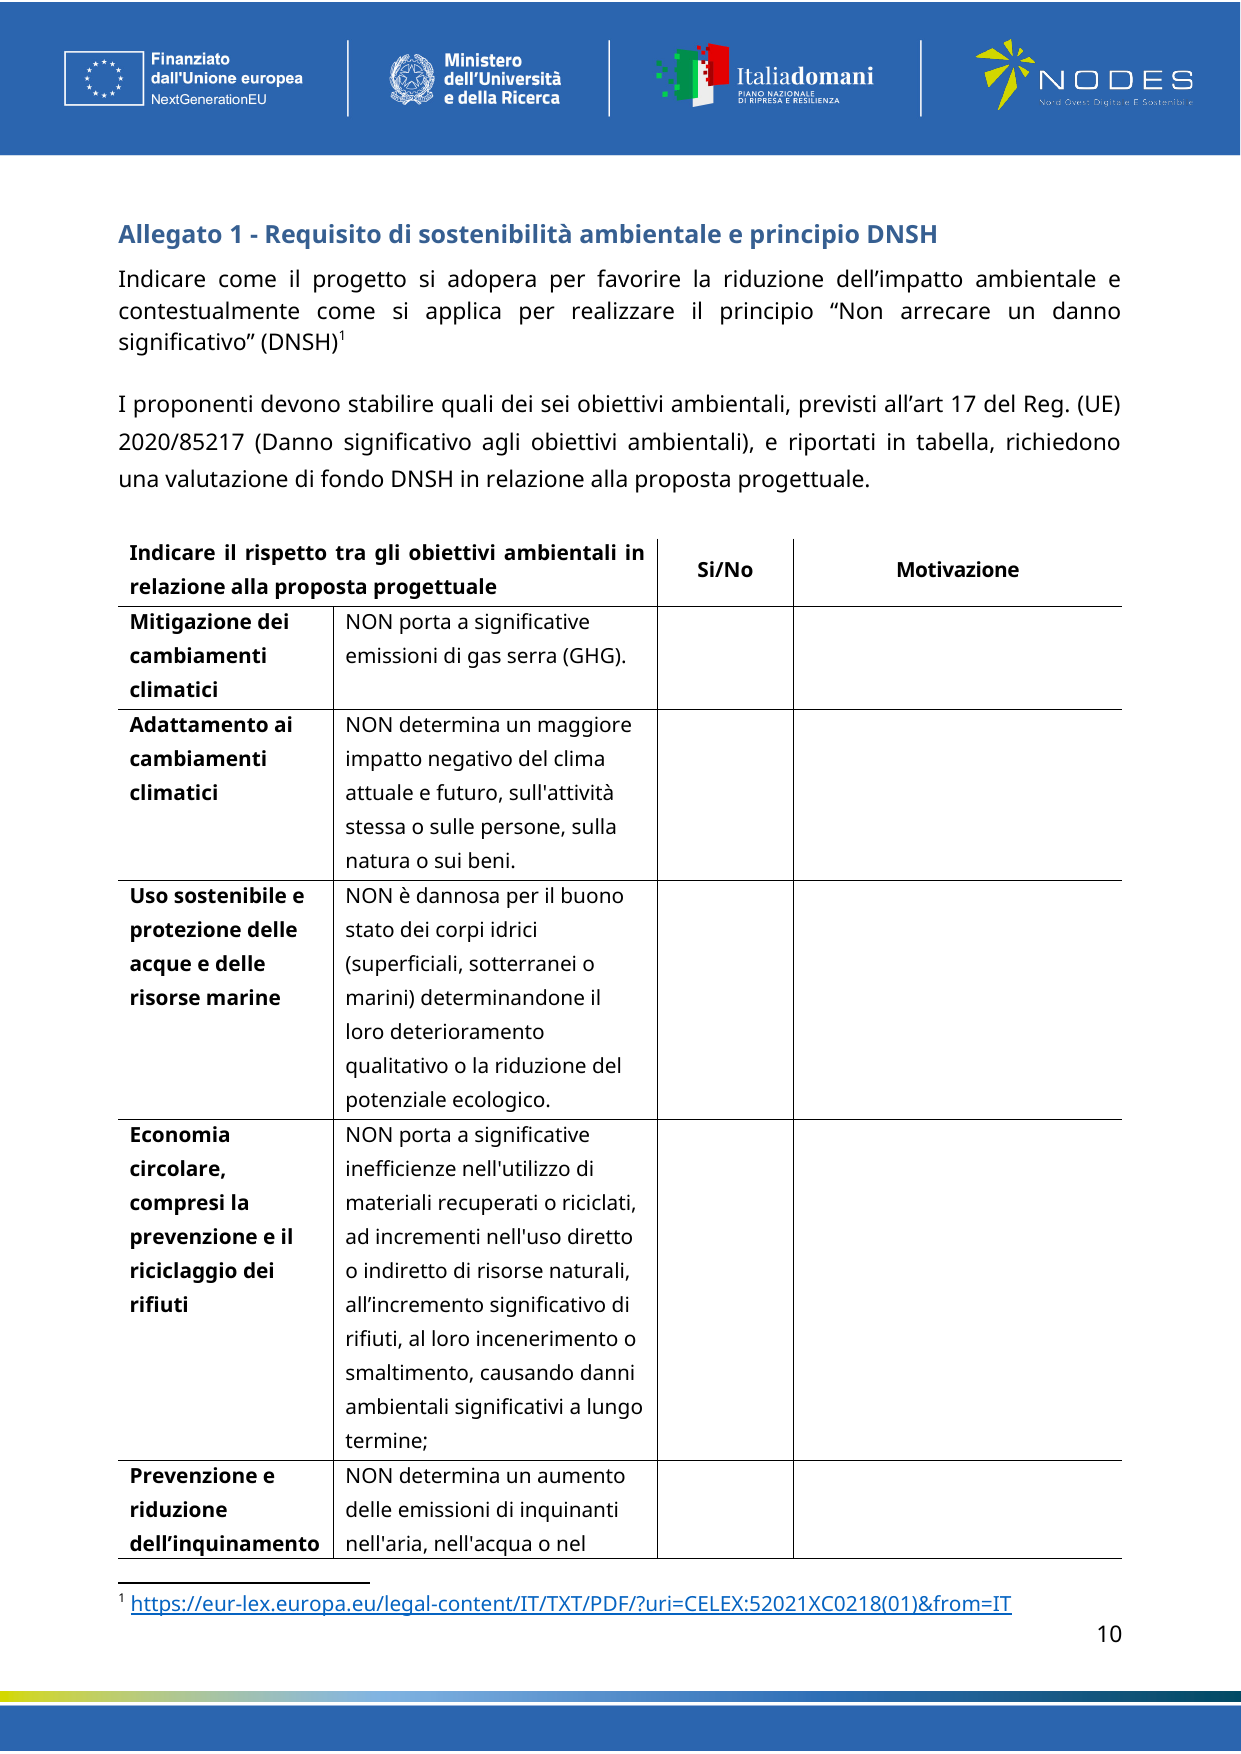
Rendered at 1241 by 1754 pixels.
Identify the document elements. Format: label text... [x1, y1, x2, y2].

table_cell [794, 710, 1122, 880]
table_cell [658, 1461, 793, 1558]
table_cell [658, 881, 793, 1119]
text Indicare come il progetto si adopera per favorire la riduzione dell’impatto ambientale e contestualmente come si applica per realizzare il principio “Non arrecare un danno significativo” (DNSH) [118, 263, 1122, 357]
table_cell [794, 1461, 1122, 1558]
table_cell NON porta a significative emissioni di gas serra (GHG). [334, 607, 657, 709]
table_cell Uso sostenibile e protezione delle acque e delle risorse marine [118, 881, 333, 1119]
table_cell [794, 881, 1122, 1119]
table_cell NON determina un maggiore impatto negativo del clima attuale e futuro, sull'attività stessa o sulle persone, sulla natura o sui beni. [334, 710, 657, 880]
table_cell Mitigazione dei cambiamenti climatici [118, 607, 333, 709]
subtitle Allegato 1 - Requisito di sostenibilità ambientale e principio DNSH [118, 217, 1122, 251]
picture [0, 2, 1241, 197]
picture [0, 1702, 1241, 1751]
table_header Indicare il rispetto tra gli obiettivi ambientali in relazione alla proposta progettuale [118, 539, 657, 606]
table_cell NON è dannosa per il buono stato dei corpi idrici (superficiali, sotterranei o marini) determinandone il loro deterioramento qualitativo o la riduzione del potenziale ecologico. [334, 881, 657, 1119]
table_cell [794, 1120, 1122, 1460]
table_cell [334, 1461, 657, 1558]
table_header Motivazione [794, 539, 1122, 606]
text I proponenti devono stabilire quali dei sei obiettivi ambientali, previsti all’art 17 del Reg. (UE) 2020/85217 (Danno significativo agli obiettivi ambientali), e riportati in tabella, richiedono una valutazione di fondo DNSH in relazione alla proposta progettuale. [118, 388, 1122, 495]
table_cell [794, 607, 1122, 709]
table_cell [658, 607, 793, 709]
table_cell Adattamento ai cambiamenti climatici [118, 710, 333, 880]
table_cell [658, 710, 793, 880]
table_cell NON porta a significative inefficienze nell'utilizzo di materiali recuperati o riciclati, ad incrementi nell'uso diretto o indiretto di risorse naturali, all’incremento significativo di rifiuti, al loro incenerimento o smaltimento, causando danni ambientali significativi a lungo termine; [334, 1120, 657, 1460]
table_header Si/No [658, 539, 793, 606]
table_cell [118, 1461, 333, 1558]
table_cell [658, 1120, 793, 1460]
table_cell Economia circolare, compresi la prevenzione e il riciclaggio dei rifiuti [118, 1120, 333, 1460]
